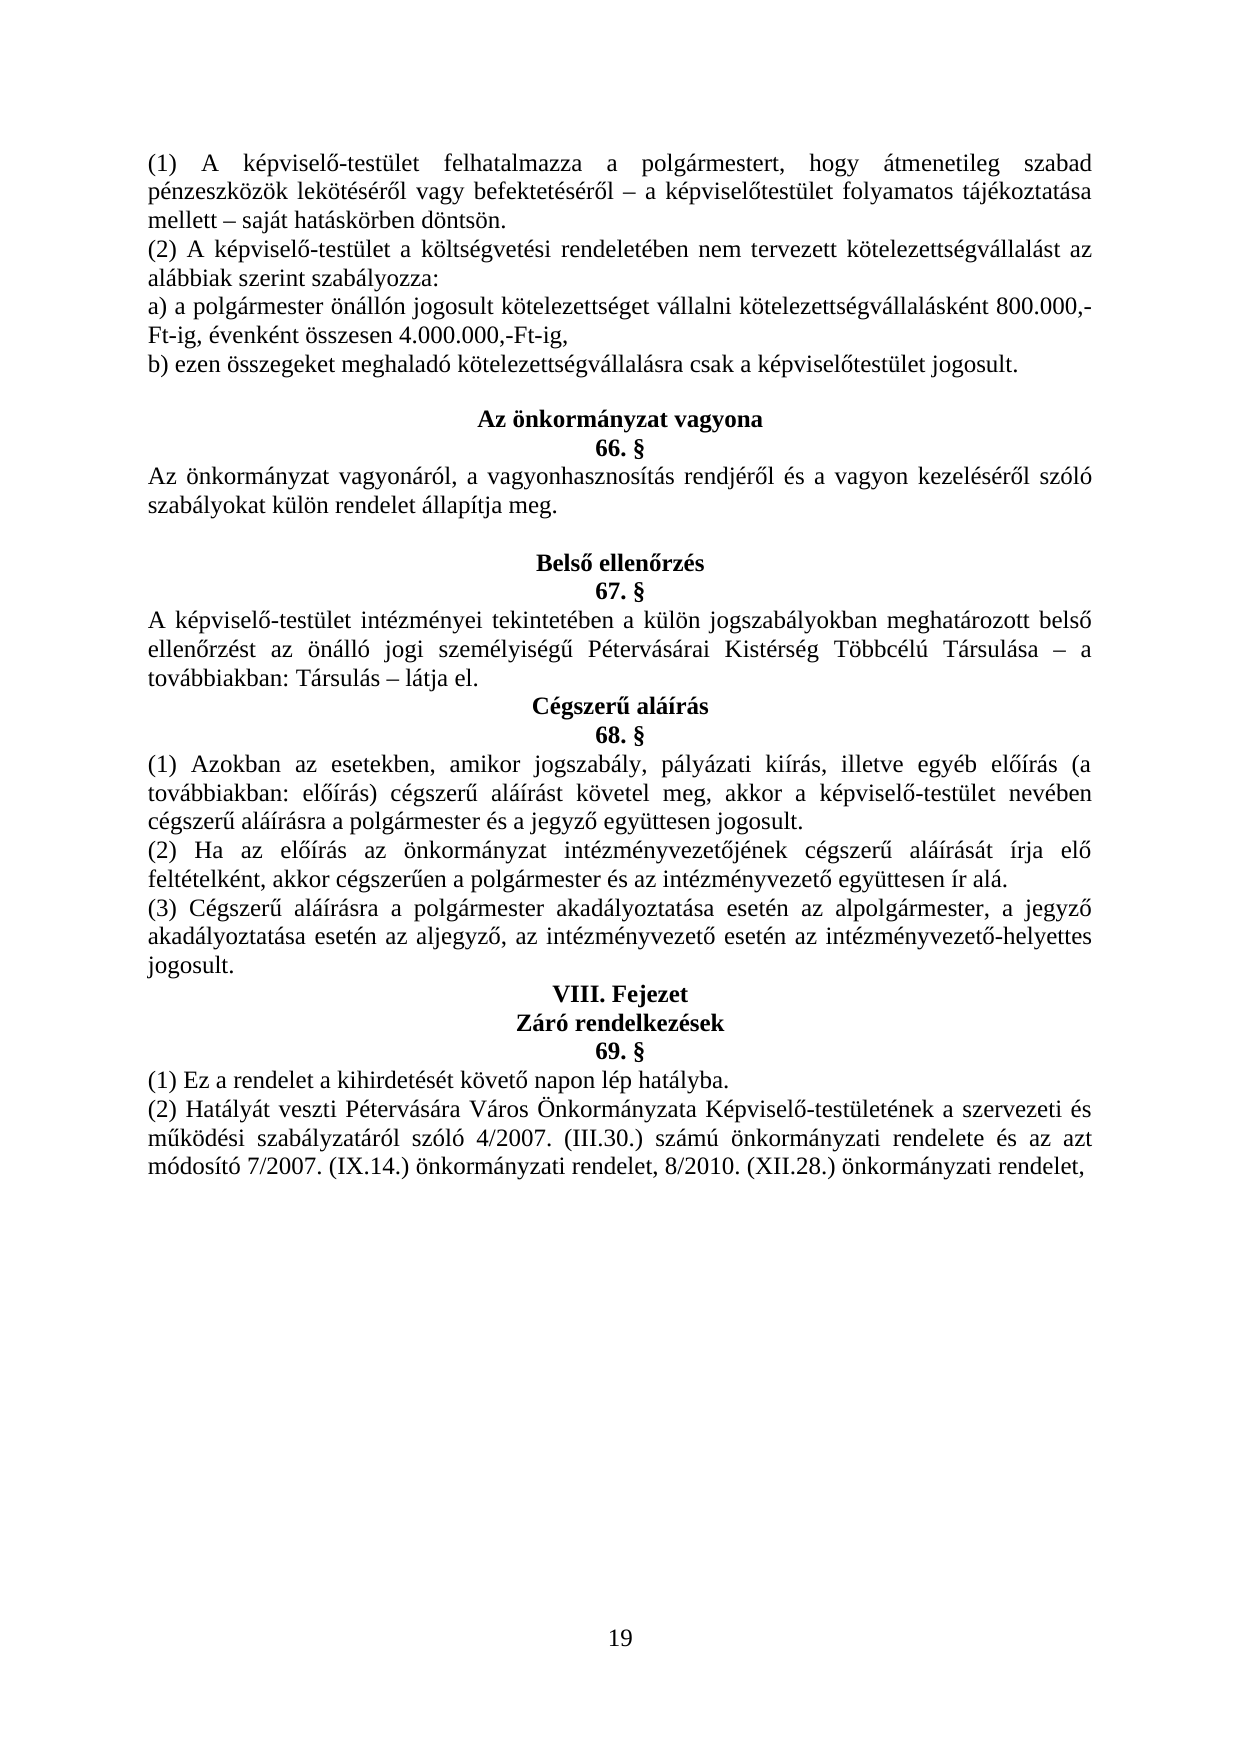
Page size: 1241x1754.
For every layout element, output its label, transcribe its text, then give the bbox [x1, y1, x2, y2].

text (2) Ha az előírás az önkormányzat intézményvezetőjének cégszerű aláírását írja elő feltételként, akkor cégszerűen a polgármester és az intézményvezető együttesen ír alá. [148, 835, 1093, 893]
text (1) Azokban az esetekben, amikor jogszabály, pályázati kiírás, illetve egyéb előírás (a továbbiakban: előírás) cégszerű aláírást követel meg, akkor a képviselő-testület nevében cégszerű aláírásra a polgármester és a jegyző együttesen jogosult. [148, 749, 1093, 835]
text Cégszerű aláírás [148, 691, 1093, 720]
text Az önkormányzat vagyonáról, a vagyonhasznosítás rendjéről és a vagyon kezeléséről szóló szabályokat külön rendelet állapítja meg. [148, 461, 1093, 519]
text A képviselő-testület intézményei tekintetében a külön jogszabályokban meghatározott belső ellenőrzést az önálló jogi személyiségű Pétervásárai Kistérség Többcélú Társulása – a továbbiakban: Társulás – látja el. [148, 605, 1093, 691]
text (2) A képviselő-testület a költségvetési rendeletében nem tervezett kötelezettségvállalást az alábbiak szerint szabályozza: [148, 234, 1093, 291]
text (3) Cégszerű aláírásra a polgármester akadályoztatása esetén az alpolgármester, a jegyző akadályoztatása esetén az aljegyző, az intézményvezető esetén az intézményvezető-helyettes jogosult. [148, 893, 1093, 979]
text VIII. Fejezet [148, 979, 1093, 1008]
text b) ezen összegeket meghaladó kötelezettségvállalásra csak a képviselőtestület jogosult. [148, 349, 1093, 378]
text 67. § [148, 576, 1093, 605]
text Záró rendelkezések [148, 1008, 1093, 1036]
text 69. § [148, 1036, 1093, 1065]
text (1) A képviselő-testület felhatalmazza a polgármestert, hogy átmenetileg szabad pénzeszközök lekötéséről vagy befektetéséről – a képviselőtestület folyamatos tájékoztatása mellett – saját hatáskörben döntsön. [148, 148, 1093, 234]
text Az önkormányzat vagyona [148, 404, 1093, 433]
text (1) Ez a rendelet a kihirdetését követő napon lép hatályba. [148, 1065, 1093, 1094]
text a) a polgármester önállón jogosult kötelezettséget vállalni kötelezettségvállalásként 800.000,-Ft-ig, évenként összesen 4.000.000,-Ft-ig, [148, 291, 1093, 349]
text (2) Hatályát veszti Pétervására Város Önkormányzata Képviselő-testületének a szervezeti és működési szabályzatáról szóló 4/2007. (III.30.) számú önkormányzati rendelete és az azt módosító 7/2007. (IX.14.) önkormányzati rendelet, 8/2010. (XII.28.) önkormányzati rendelet, [148, 1094, 1093, 1180]
text 66. § [148, 433, 1093, 461]
text Belső ellenőrzés [148, 548, 1093, 576]
text 68. § [148, 720, 1093, 749]
